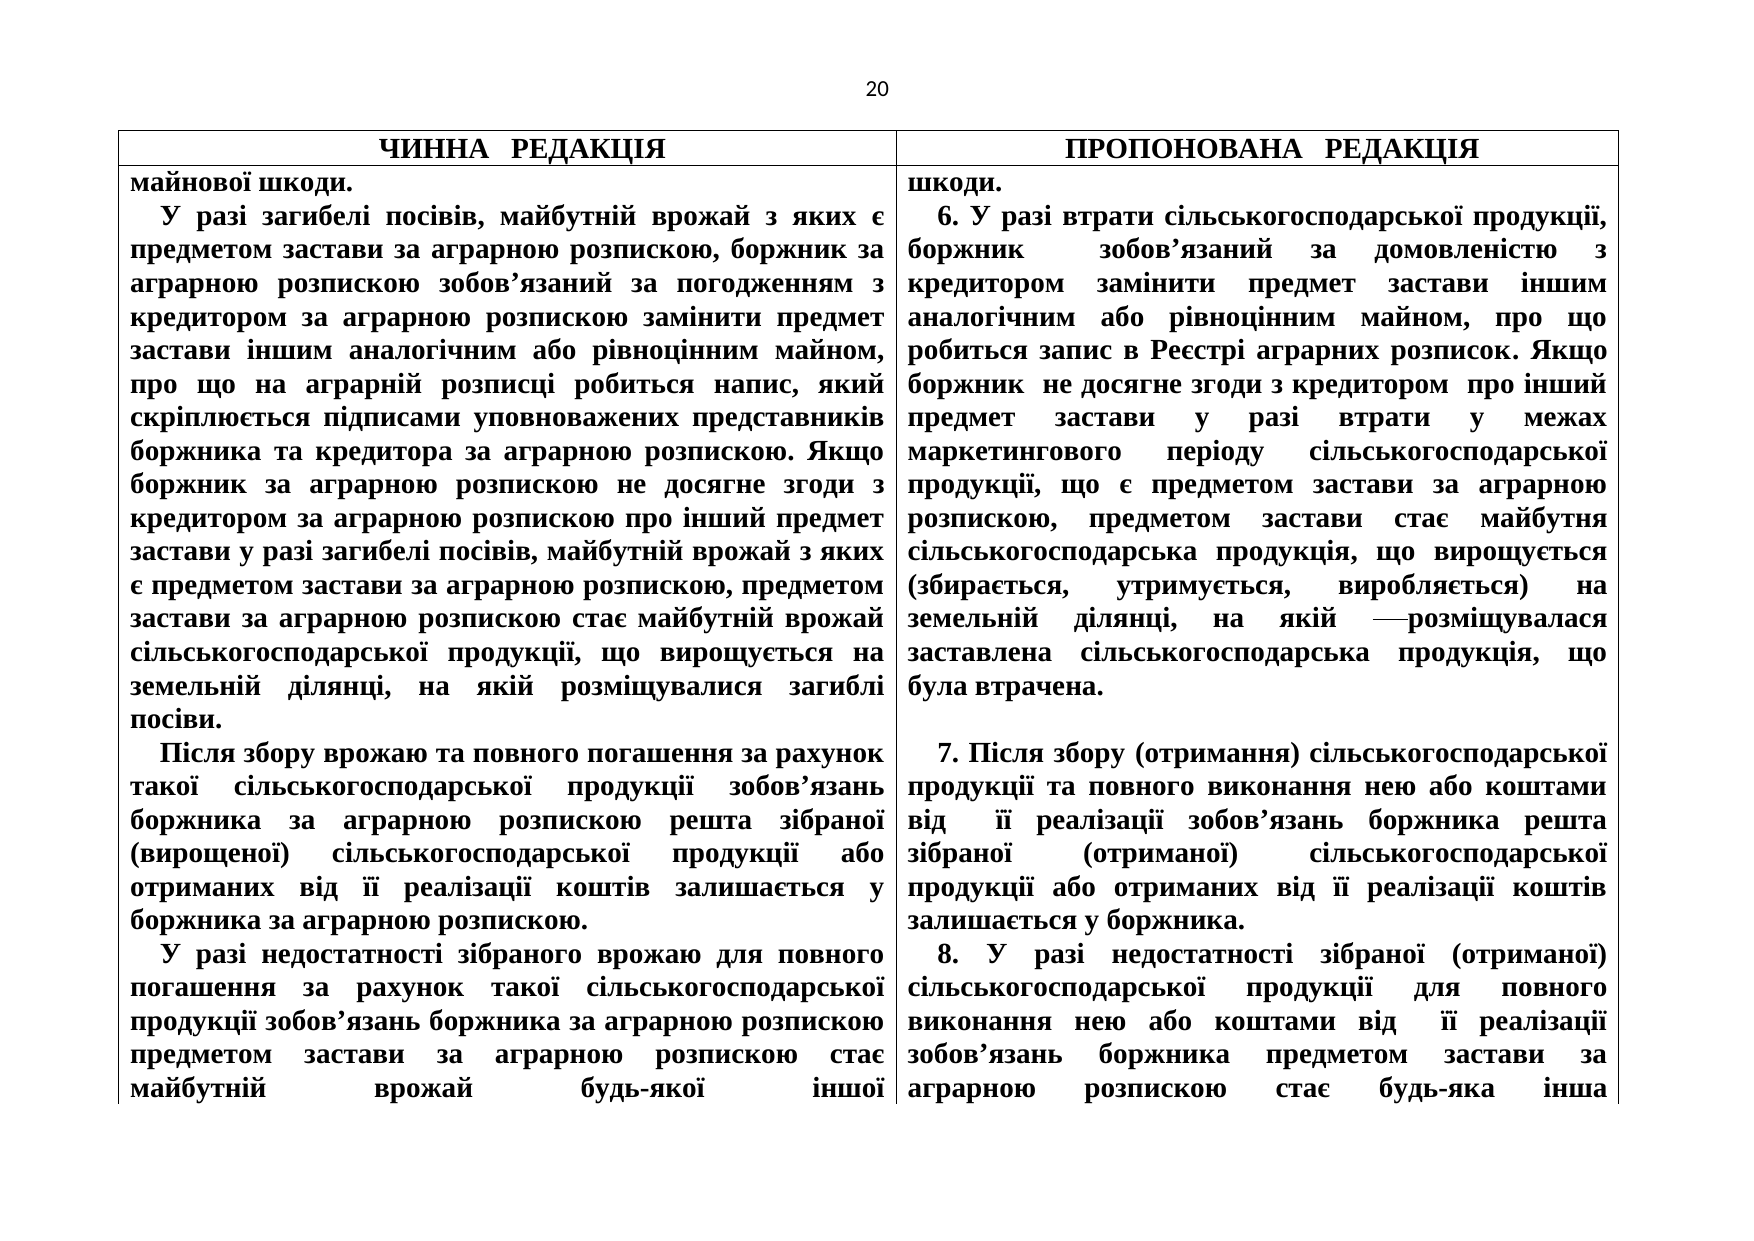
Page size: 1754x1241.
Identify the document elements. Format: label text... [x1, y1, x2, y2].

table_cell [119, 936, 896, 1104]
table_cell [897, 166, 1618, 198]
table_cell 6. У разі втрати cільськогосподарської продукції, боржник зобов’язаний за домовленістю з кредитором замінити предмет застави іншим аналогічним або рівноцінним майном, про що робиться запис в Реєстрі аграрних розписок. Якщо боржник не досягне згоди з кредитором про інший предмет застави у разі втрати у межах маркетингового періоду сільськогосподарської продукції, що є предметом застави за аграрною розпискою, предметом застави стає майбутня сільськогосподарська продукція, що вирощується (збирається, утримується, виробляється) на земельній ділянці, на якій розміщувалася заставлена сільськогосподарська продукція, що була втрачена. [897, 198, 1618, 735]
table_cell У разі загибелі посівів, майбутній врожай з яких є предметом застави за аграрною розпискою, боржник за аграрною розпискою зобов’язаний за погодженням з кредитором за аграрною розпискою замінити предмет застави іншим аналогічним або рівноцінним майном, про що на аграрній розписці робиться напис, який скріплюється підписами уповноважених представників боржника та кредитора за аграрною розпискою. Якщо боржник за аграрною розпискою не досягне згоди з кредитором за аграрною розпискою про інший предмет застави у разі загибелі посівів, майбутній врожай з яких є предметом застави за аграрною розпискою, предметом застави за аграрною розпискою стає майбутній врожай сільськогосподарської продукції, що вирощується на земельній ділянці, на якій розміщувалися загиблі посіви. [119, 198, 896, 735]
table_cell 7. Після збору (отримання) сільськогосподарської продукції та повного виконання нею або коштами від її реалізації зобов’язань боржника решта зібраної (отриманої) сільськогосподарської продукції або отриманих від її реалізації коштів залишається у боржника. [897, 735, 1618, 936]
table_header ПРОПОНОВАНА РЕДАКЦІЯ [897, 131, 1618, 164]
table_header ЧИННА РЕДАКЦІЯ [119, 131, 896, 164]
table_cell Після збору врожаю та повного погашення за рахунок такої сільськогосподарської продукції зобов’язань боржника за аграрною розпискою решта зібраної (вирощеної) сільськогосподарської продукції або отриманих від її реалізації коштів залишається у боржника за аграрною розпискою. [119, 735, 896, 936]
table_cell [119, 166, 896, 198]
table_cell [897, 936, 1618, 1104]
